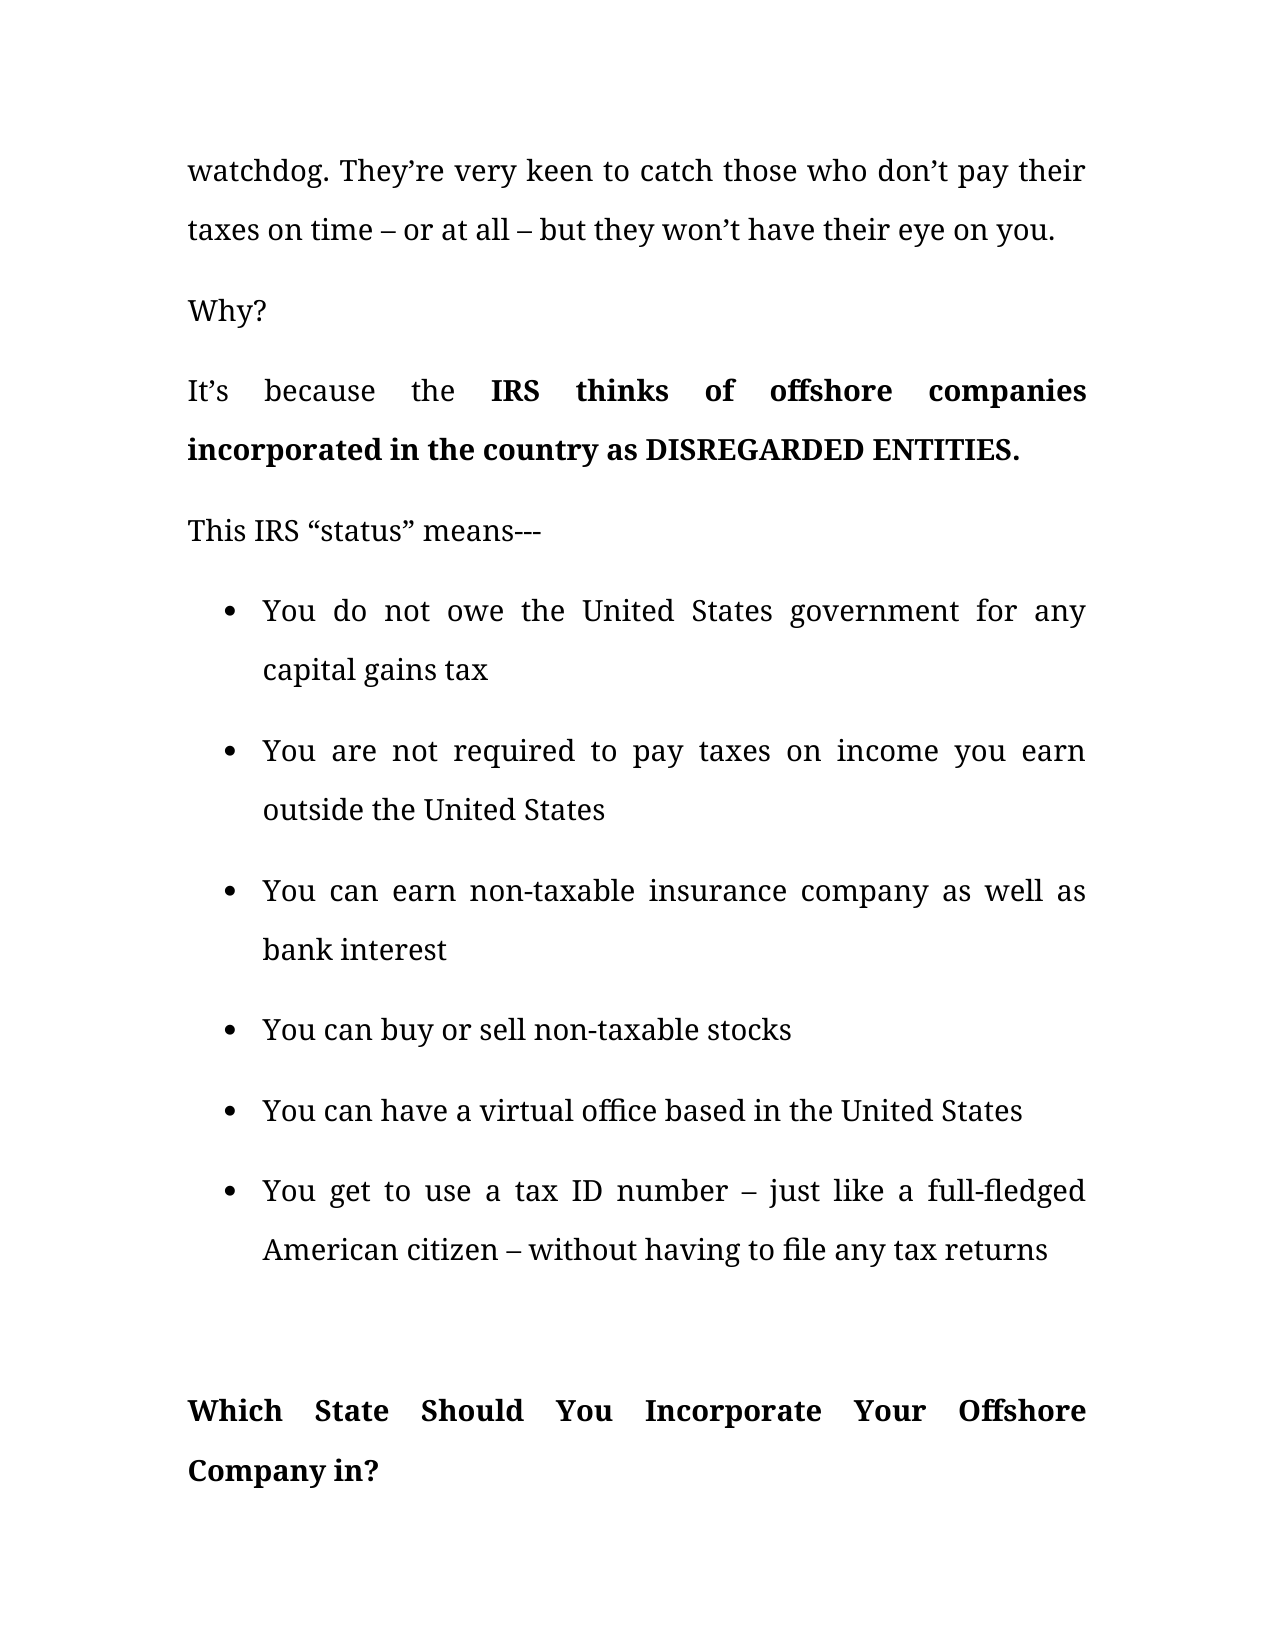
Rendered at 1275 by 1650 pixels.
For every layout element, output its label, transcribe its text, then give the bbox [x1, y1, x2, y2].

list You get to use a tax ID number – just like a full-fledged American citizen – without having to file any tax returns [225, 1170, 1087, 1269]
list You can buy or sell non-taxable stocks [225, 1009, 1087, 1049]
text Why? [187, 290, 1087, 329]
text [187, 150, 1087, 249]
text It’s because the IRS thinks of offshore companies incorporated in the country as DISREGARDED ENTITIES. [187, 370, 1087, 469]
list You can earn non-taxable insurance company as well as bank interest [225, 870, 1087, 969]
text Which State Should You Incorporate Your Offshore Company in? [187, 1390, 1087, 1489]
list You do not owe the United States government for any capital gains tax [225, 590, 1087, 689]
list You are not required to pay taxes on income you earn outside the United States [225, 730, 1087, 829]
text This IRS “status” means--- [187, 510, 1087, 549]
list You can have a virtual office based in the United States [225, 1090, 1087, 1129]
